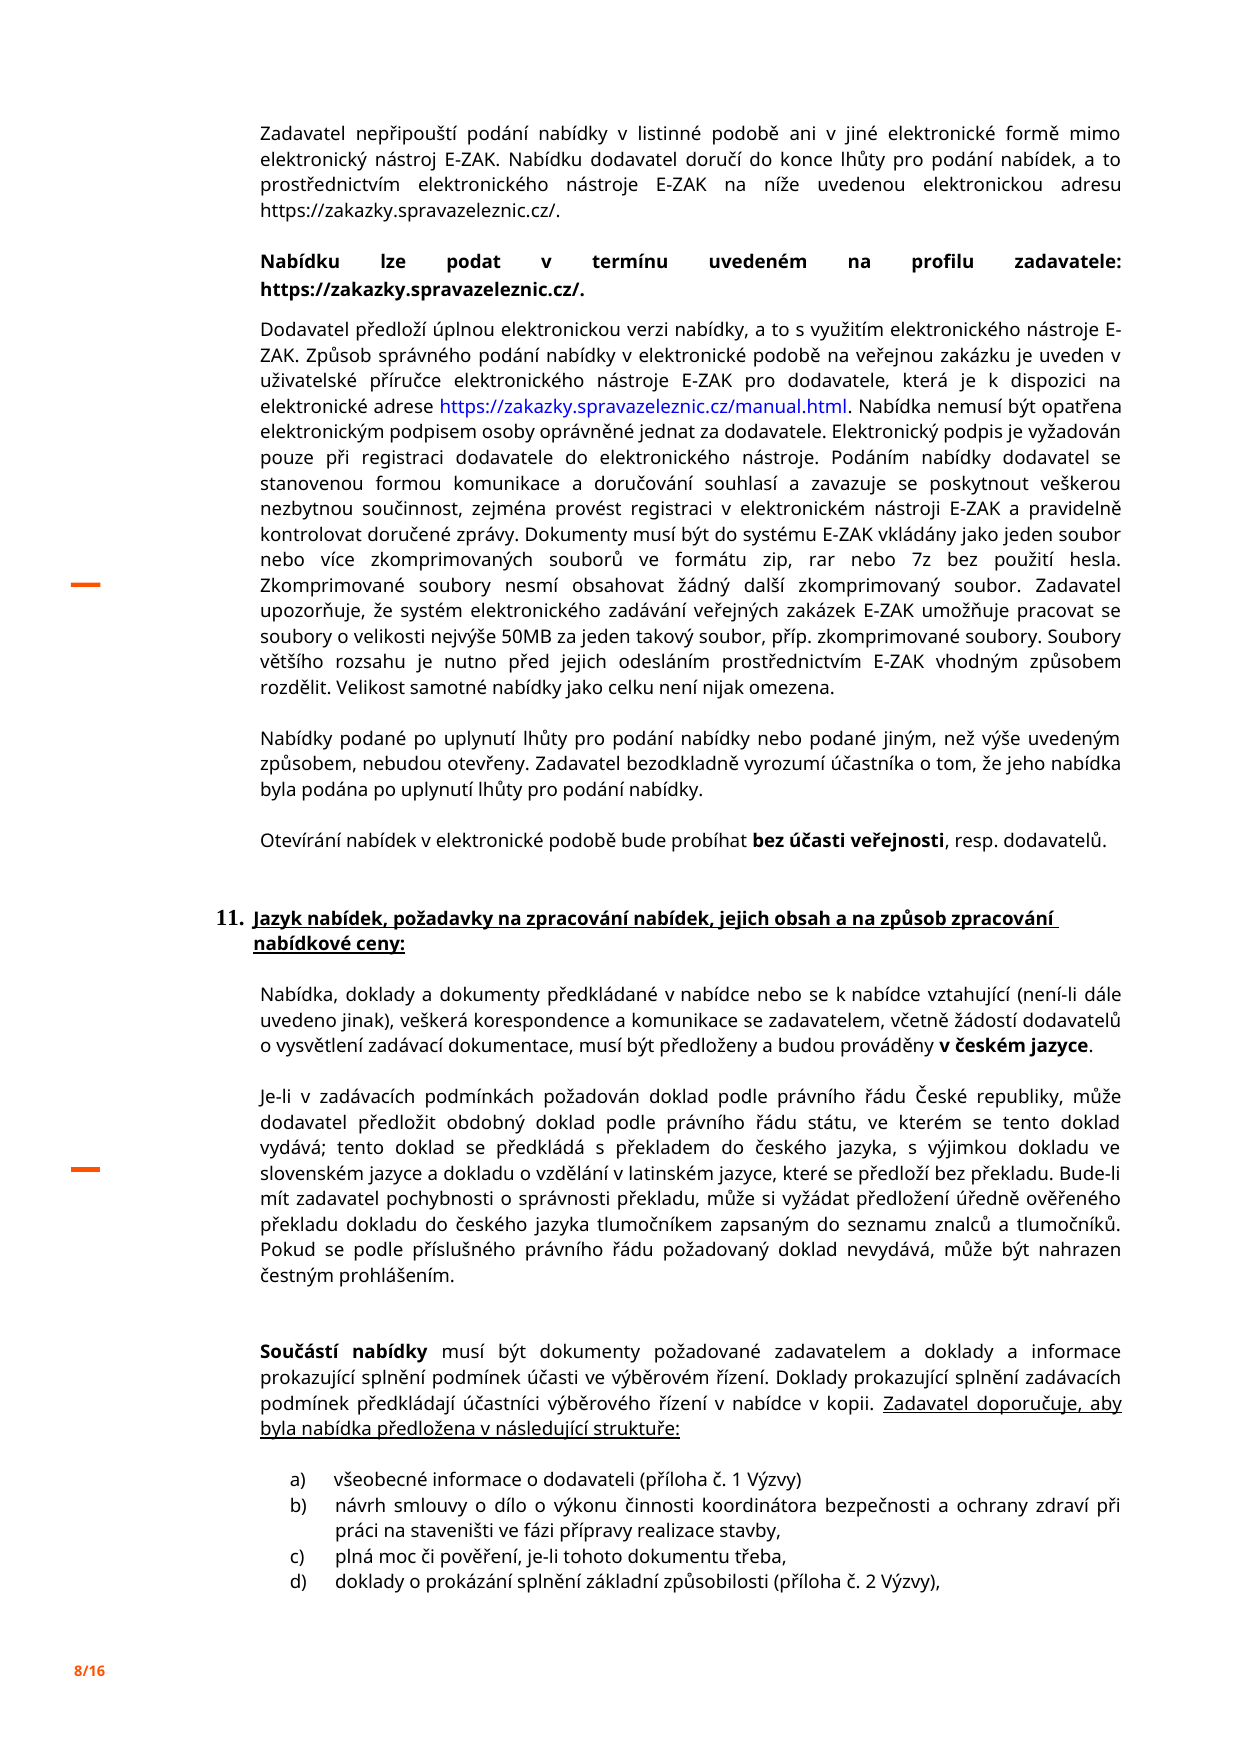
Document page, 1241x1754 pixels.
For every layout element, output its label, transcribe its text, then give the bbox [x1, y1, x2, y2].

list návrh smlouvy o dílo o výkonu činnosti koordinátora bezpečnosti a ochrany zdraví při práci na staveništi ve fázi přípravy realizace stavby, [289, 1492, 1122, 1543]
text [260, 121, 1122, 223]
text Dodavatel předloží úplnou elektronickou verzi nabídky, a to s využitím elektronického nástroje E-ZAK. Způsob správného podání nabídky v elektronické podobě na veřejnou zakázku je uveden v uživatelské příručce elektronického nástroje E-ZAK pro dodavatele, která je k dispozici na elektronické adrese https://zakazky.spravazeleznic.cz/manual.html. Nabídka nemusí být opatřena elektronickým podpisem osoby oprávněné jednat za dodavatele. Elektronický podpis je vyžadován pouze při registraci dodavatele do elektronického nástroje. Podáním nabídky dodavatel se stanovenou formou komunikace a doručování souhlasí a zavazuje se poskytnout veškerou nezbytnou součinnost, zejména provést registraci v elektronickém nástroji E-ZAK a pravidelně kontrolovat doručené zprávy. Dokumenty musí být do systému E-ZAK vkládány jako jeden soubor nebo více zkomprimovaných souborů ve formátu zip, rar nebo 7z bez použití hesla. Zkomprimované soubory nesmí obsahovat žádný další zkomprimovaný soubor. Zadavatel upozorňuje, že systém elektronického zadávání veřejných zakázek E-ZAK umožňuje pracovat se soubory o velikosti nejvýše 50MB za jeden takový soubor, příp. zkomprimované soubory. Soubory většího rozsahu je nutno před jejich odesláním prostřednictvím E-ZAK vhodným způsobem rozdělit. Velikost samotné nabídky jako celku není nijak omezena. [260, 317, 1122, 699]
list doklady o prokázání splnění základní způsobilosti (příloha č. 2 Výzvy), [289, 1568, 1122, 1594]
text Otevírání nabídek v elektronické podobě bude probíhat bez účasti veřejnosti, resp. dodavatelů. [260, 827, 1122, 853]
list plná moc či pověření, je-li tohoto dokumentu třeba, [289, 1543, 1122, 1568]
text Nabídky podané po uplynutí lhůty pro podání nabídky nebo podané jiným, než výše uvedeným způsobem, nebudou otevřeny. Zadavatel bezodkladně vyrozumí účastníka o tom, že jeho nabídka byla podána po uplynutí lhůty pro podání nabídky. [260, 725, 1122, 802]
text Je-li v zadávacích podmínkách požadován doklad podle právního řádu České republiky, může dodavatel předložit obdobný doklad podle právního řádu státu, ve kterém se tento doklad vydává; tento doklad se předkládá s překladem do českého jazyka, s výjimkou dokladu ve slovenském jazyce a dokladu o vzdělání v latinském jazyce, které se předloží bez překladu. Bude-li mít zadavatel pochybnosti o správnosti překladu, může si vyžádat předložení úředně ověřeného překladu dokladu do českého jazyka tlumočníkem zapsaným do seznamu znalců a tlumočníků. Pokud se podle příslušného právního řádu požadovaný doklad nevydává, může být nahrazen čestným prohlášením. [260, 1084, 1122, 1288]
text Součástí nabídky musí být dokumenty požadované zadavatelem a doklady a informace prokazující splnění podmínek účasti ve výběrovém řízení. Doklady prokazující splnění zadávacích podmínek předkládají účastníci výběrového řízení v nabídce v kopii. Zadavatel doporučuje, aby byla nabídka předložena v následující struktuře: [260, 1339, 1122, 1441]
text Nabídka, doklady a dokumenty předkládané v nabídce nebo se k nabídce vztahující (není-li dále uvedeno jinak), veškerá korespondence a komunikace se zadavatelem, včetně žádostí dodavatelů o vysvětlení zadávací dokumentace, musí být předloženy a budou prováděny v českém jazyce. [260, 982, 1122, 1058]
list Nabídku lze podat v termínu uvedeném na profilu zadavatele: https://zakazky.spravazeleznic.cz/. [260, 248, 1122, 302]
list všeobecné informace o dodavateli (příloha č. 1 Výzvy) [289, 1466, 1122, 1492]
list Jazyk nabídek, požadavky na zpracování nabídek, jejich obsah a na způsob zpracování nabídkové ceny: [216, 904, 1122, 956]
